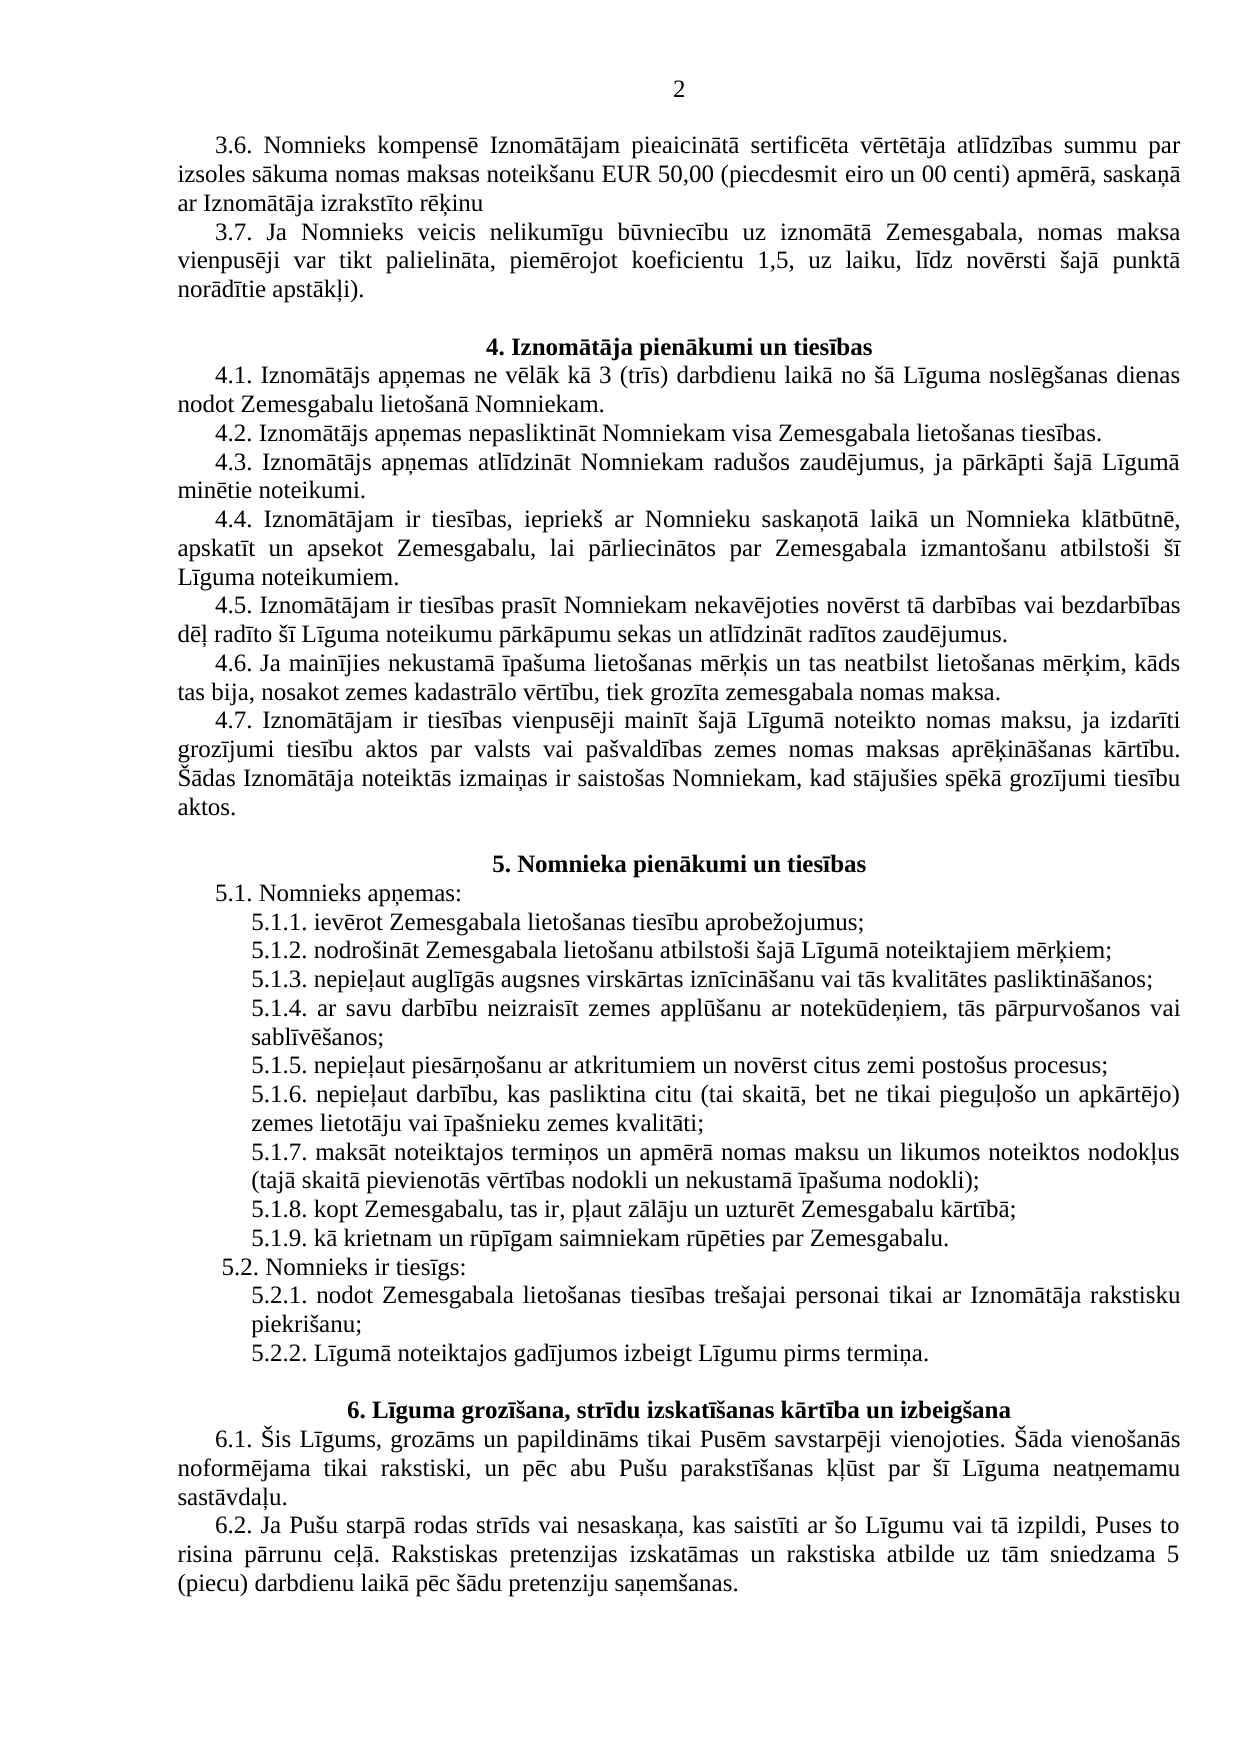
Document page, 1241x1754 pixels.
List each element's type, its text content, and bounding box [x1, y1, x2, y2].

text 6.1. Šis , grozāms un papildināms tikai Pusēm savstarpēji vienojoties. Šāda vienošanās noformējama tikai rakstiski, un pēc abu Pušu parakstīšanas kļūst par šī Līguma neatņemamu sastāvdaļu. [177, 1424, 1181, 1511]
text 4.4. Iznomātājam ir tiesības, iepriekš ar Nomnieku saskaņotā laikā un Nomnieka klātbūtnē, apskatīt un apsekot Zemesgabalu, lai pārliecinātos par Zemesgabala izmantošanu atbilstoši šī Līguma noteikumiem. [177, 504, 1181, 591]
text 6. Līguma grozīšana, strīdu izskatīšanas kārtība un izbeigšana [177, 1396, 1181, 1424]
text 5.1.4. ar savu darbību neizraisīt zemes applūšanu ar notekūdeņiem, tās pārpurvošanos vai sablīvēšanos; [251, 993, 1181, 1051]
text 5.1.8. kopt Zemesgabalu, tas ir, pļaut zālāju un uzturēt Zemesgabalu kārtībā; [251, 1194, 1181, 1223]
text 3.6. Nomnieks kompensē Iznomātājam pieaicinātā sertificēta vērtētāja atlīdzības summu par izsoles sākuma nomas maksas noteikšanu EUR 50,00 (piecdesmit eiro un 00 centi) apmērā, saskaņā ar Iznomātāja izrakstīto rēķinu [177, 131, 1181, 217]
text 5.1.3. nepieļaut auglīgās augsnes virskārtas iznīcināšanu vai tās kvalitātes pasliktināšanos; [251, 964, 1181, 993]
text 5.1.9. kā krietnam un rūpīgam saimniekam rūpēties par Zemesgabalu. [251, 1223, 1181, 1252]
text 4.3. Iznomātājs apņemas atlīdzināt Nomniekam radušos zaudējumus, ja pārkāpti šajā Līgumā minētie noteikumi. [177, 447, 1181, 504]
text 5.1.7. maksāt noteiktajos termiņos un apmērā nomas maksu un likumos noteiktos nodokļus (tajā skaitā pievienotās vērtības nodokli un nekustamā īpašuma nodokli); [251, 1137, 1181, 1194]
text 5.2. Nomnieks ir tiesīgs: [221, 1252, 1181, 1281]
text 5. Nomnieka pienākumi un tiesības [177, 849, 1181, 878]
text 4.6. Ja mainījies nekustamā īpašuma lietošanas mērķis un tas neatbilst lietošanas mērķim, kāds tas bija, nosakot zemes kadastrālo vērtību, tiek grozīta zemesgabala nomas maksa. [177, 648, 1181, 706]
text 5.1.6. nepieļaut darbību, kas pasliktina citu (tai skaitā, bet ne tikai pieguļošo un apkārtējo) zemes lietotāju vai īpašnieku zemes kvalitāti; [251, 1079, 1181, 1137]
text 5.1.1. ievērot Zemesgabala lietošanas tiesību aprobežojumus; [251, 907, 1181, 936]
text 5.1.2. nodrošināt Zemesgabala lietošanu atbilstoši šajā Līgumā noteiktajiem mērķiem; [251, 936, 1181, 964]
text 5.2.2. Līgumā noteiktajos gadījumos izbeigt Līgumu pirms termiņa. [251, 1338, 1181, 1367]
text 5.2.1. nodot Zemesgabala lietošanas tiesības trešajai personai tikai ar Iznomātāja rakstisku piekrišanu; [251, 1281, 1181, 1338]
text 4.5. Iznomātājam ir tiesības prasīt Nomniekam nekavējoties novērst tā darbības vai bezdarbības dēļ radīto šī Līguma noteikumu pārkāpumu sekas un atlīdzināt radītos zaudējumus. [177, 591, 1181, 648]
text 4.7. Iznomātājam ir tiesības vienpusēji mainīt šajā Līgumā noteikto nomas maksu, ja izdarīti grozījumi tiesību aktos par valsts vai pašvaldības zemes nomas maksas aprēķināšanas kārtību. Šādas Iznomātāja noteiktās izmaiņas ir saistošas Nomniekam, kad stājušies spēkā grozījumi tiesību aktos. [177, 706, 1181, 821]
text 4.2. Iznomātājs apņemas nepasliktināt Nomniekam visa Zemesgabala lietošanas tiesības. [177, 418, 1181, 447]
text 3.7. Ja Nomnieks veicis nelikumīgu būvniecību uz iznomātā Zemesgabala, nomas maksa vienpusēji var tikt palielināta, piemērojot koeficientu 1,5, uz laiku, līdz novērsti šajā punktā norādītie apstākļi). [177, 217, 1181, 303]
text 6.2. Ja Pušu starpā rodas strīds vai nesaskaņa, kas saistīti ar šo Līgumu vai tā izpildi, Puses to risina pārrunu ceļā. Rakstiskas pretenzijas izskatāmas un rakstiska atbilde uz tām sniedzama 5 (piecu) darbdienu laikā pēc šādu pretenziju saņemšanas. [177, 1511, 1181, 1597]
text 4. Iznomātāja pienākumi un tiesības [177, 332, 1181, 361]
text 5.1.5. nepieļaut piesārņošanu ar atkritumiem un novērst citus zemi postošus procesus; [251, 1051, 1181, 1079]
text 5.1. Nomnieks apņemas: [177, 878, 1181, 907]
text 4.1. Iznomātājs apņemas ne vēlāk kā 3 (trīs) darbdienu laikā no šā Līguma noslēgšanas dienas nodot Zemesgabalu lietošanā Nomniekam. [177, 361, 1181, 418]
